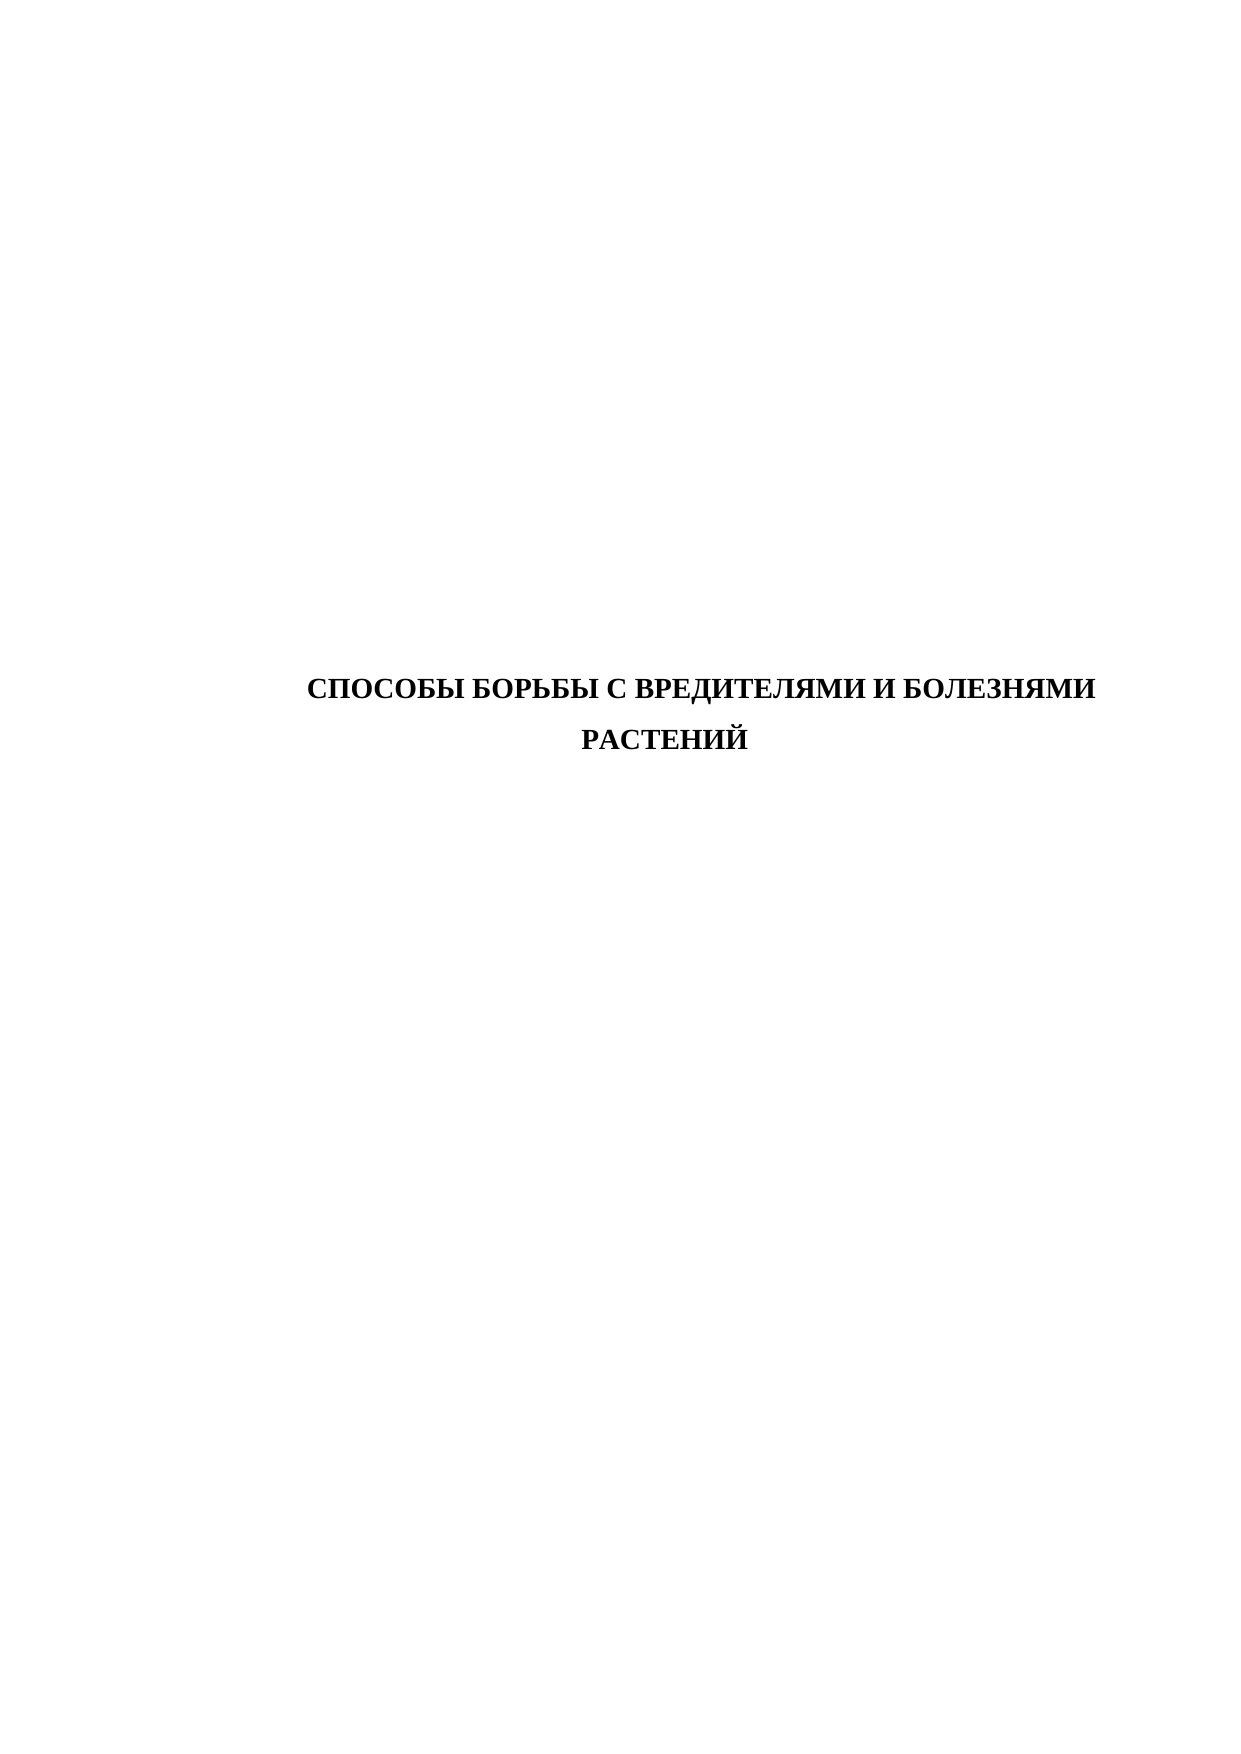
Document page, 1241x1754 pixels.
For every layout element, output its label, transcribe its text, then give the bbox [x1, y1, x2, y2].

text СПОСОБЫ БОРЬБЫ С ВРЕДИТЕЛЯМИ И БОЛЕЗНЯМИ РАСТЕНИЙ [177, 672, 1152, 755]
